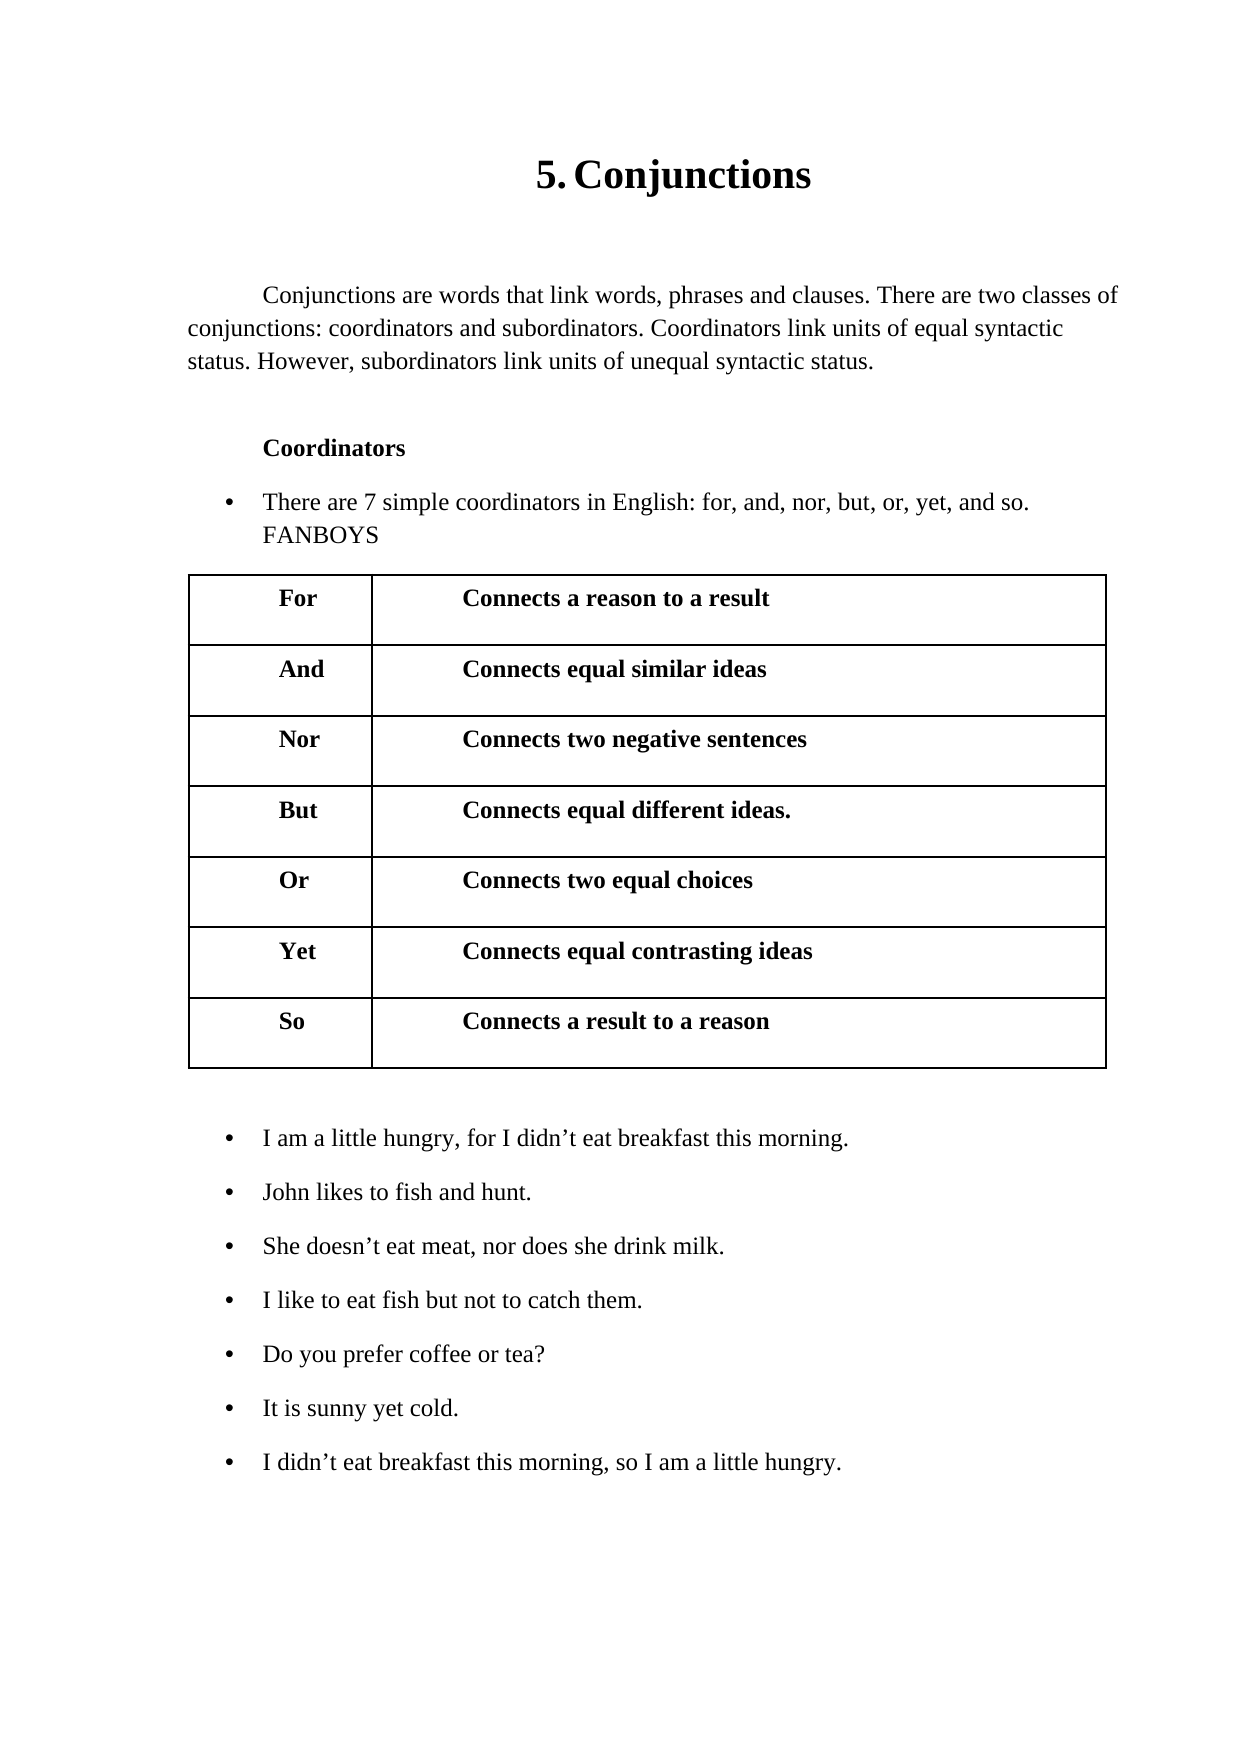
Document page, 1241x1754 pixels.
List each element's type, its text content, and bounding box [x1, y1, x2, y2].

table_cell Connects equal similar ideas [373, 646, 1105, 714]
text Coordinators [262, 433, 1122, 461]
text Conjunctions are words that link words, phrases and clauses. There are two classes of conjunctions: coordinators and subordinators. Coordinators link units of equal syntactic status. However, subordinators link units of unequal syntactic status. [187, 280, 1122, 374]
list She doesn’t eat meat, nor does she drink milk. [225, 1231, 1122, 1260]
table_cell Connects a result to a reason [373, 999, 1105, 1067]
table_cell Or [190, 858, 371, 926]
table_cell Connects equal different ideas. [373, 787, 1105, 856]
table_cell Connects equal contrasting ideas [373, 928, 1105, 997]
table_cell So [190, 999, 371, 1067]
list I like to eat fish but not to catch them. [225, 1285, 1122, 1314]
list Do you prefer coffee or tea? [225, 1339, 1122, 1368]
list Conjunctions [225, 150, 1122, 198]
table_header For [190, 576, 371, 644]
list I am a little hungry, for I didn’t eat breakfast this morning. [225, 1123, 1122, 1152]
table_cell Connects two negative sentences [373, 717, 1105, 785]
table_cell But [190, 787, 371, 856]
table_cell Connects two equal choices [373, 858, 1105, 926]
list It is sunny yet cold. [225, 1393, 1122, 1422]
table_cell Yet [190, 928, 371, 997]
table_header Connects a reason to a result [373, 576, 1105, 644]
table_cell Nor [190, 717, 371, 785]
list There are 7 simple coordinators in English: for, and, nor, but, or, yet, and so. FANBOYS [225, 487, 1122, 548]
table_cell And [190, 646, 371, 714]
list I didn’t eat breakfast this morning, so I am a little hungry. [225, 1447, 1122, 1476]
list John likes to fish and hunt. [225, 1177, 1122, 1206]
